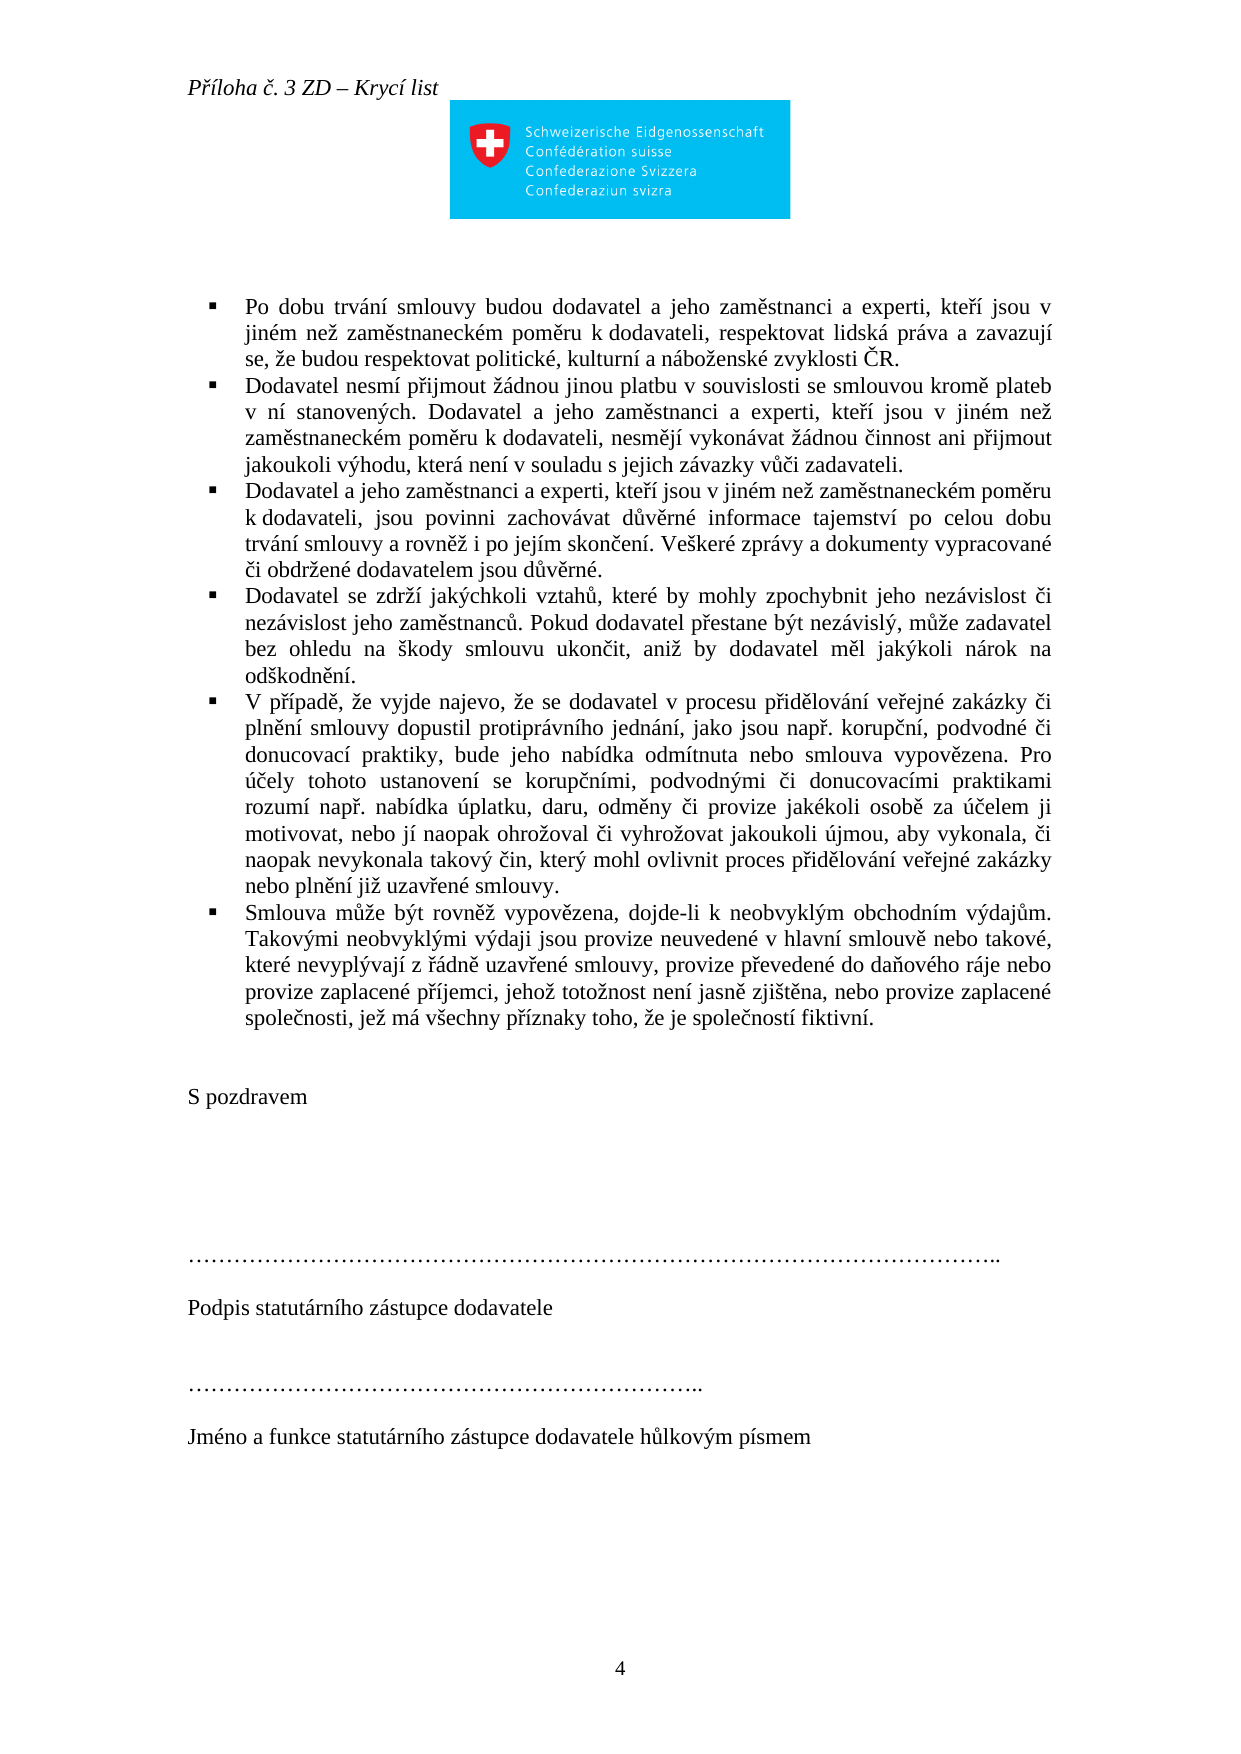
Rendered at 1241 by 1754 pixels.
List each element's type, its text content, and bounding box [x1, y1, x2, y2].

text ………………………………………………………….. [187, 1371, 1053, 1397]
text Jméno a funkce statutárního zástupce dodavatele hůlkovým písmem [187, 1423, 1053, 1449]
list Dodavatel se zdrží jakýchkoli vztahů, které by mohly zpochybnit jeho nezávislost či nezávislost jeho zaměstnanců. Pokud dodavatel přestane být nezávislý, může zadavatel bez ohledu na škody smlouvu ukončit, aniž by dodavatel měl jakýkoli nárok na odškodnění. [207, 583, 1053, 688]
list V případě, že vyjde najevo, že se dodavatel v procesu přidělování veřejné zakázky či plnění smlouvy dopustil protiprávního jednání, jako jsou např. korupční, podvodné či donucovací praktiky, bude jeho nabídka odmítnuta nebo smlouva vypovězena. Pro účely tohoto ustanovení se korupčními, podvodnými či donucovacími praktikami rozumí např. nabídka úplatku, daru, odměny či provize jakékoli osobě za účelem ji motivovat, nebo jí naopak ohrožoval či vyhrožovat jakoukoli újmou, aby vykonala, či naopak nevykonala takový čin, který mohl ovlivnit proces přidělování veřejné zakázky nebo plnění již uzavřené smlouvy. [207, 688, 1053, 899]
text S pozdravem [187, 1083, 1053, 1110]
list Dodavatel a jeho zaměstnanci a experti, kteří jsou v jiném než zaměstnaneckém poměru k dodavateli, jsou povinni zachovávat důvěrné informace tajemství po celou dobu trvání smlouvy a rovněž i po jejím skončení. Veškeré zprávy a dokumenty vypracované či obdržené dodavatelem jsou důvěrné. [207, 477, 1053, 583]
text Podpis statutárního zástupce dodavatele [187, 1294, 1053, 1321]
text …………………………………………………………………………………………….. [187, 1241, 1053, 1268]
picture [470, 124, 510, 167]
list Dodavatel nesmí přijmout žádnou jinou platbu v souvislosti se smlouvou kromě plateb v ní stanovených. Dodavatel a jeho zaměstnanci a experti, kteří jsou v jiném než zaměstnaneckém poměru k dodavateli, nesmějí vykonávat žádnou činnost ani přijmout jakoukoli výhodu, která není v souladu s jejich závazky vůči zadavateli. [207, 372, 1053, 477]
list Po dobu trvání smlouvy budou dodavatel a jeho zaměstnanci a experti, kteří jsou v jiném než zaměstnaneckém poměru k dodavateli, respektovat lidská práva a zavazují se, že budou respektovat politické, kulturní a náboženské zvyklosti ČR. [207, 293, 1053, 372]
list Smlouva může být rovněž vypovězena, dojde-li k neobvyklým obchodním výdajům. Takovými neobvyklými výdaji jsou provize neuvedené v hlavní smlouvě nebo takové, které nevyplývají z řádně uzavřené smlouvy, provize převedené do daňového ráje nebo provize zaplacené příjemci, jehož totožnost není jasně zjištěna, nebo provize zaplacené společnosti, jež má všechny příznaky toho, že je společností fiktivní. [207, 899, 1053, 1031]
